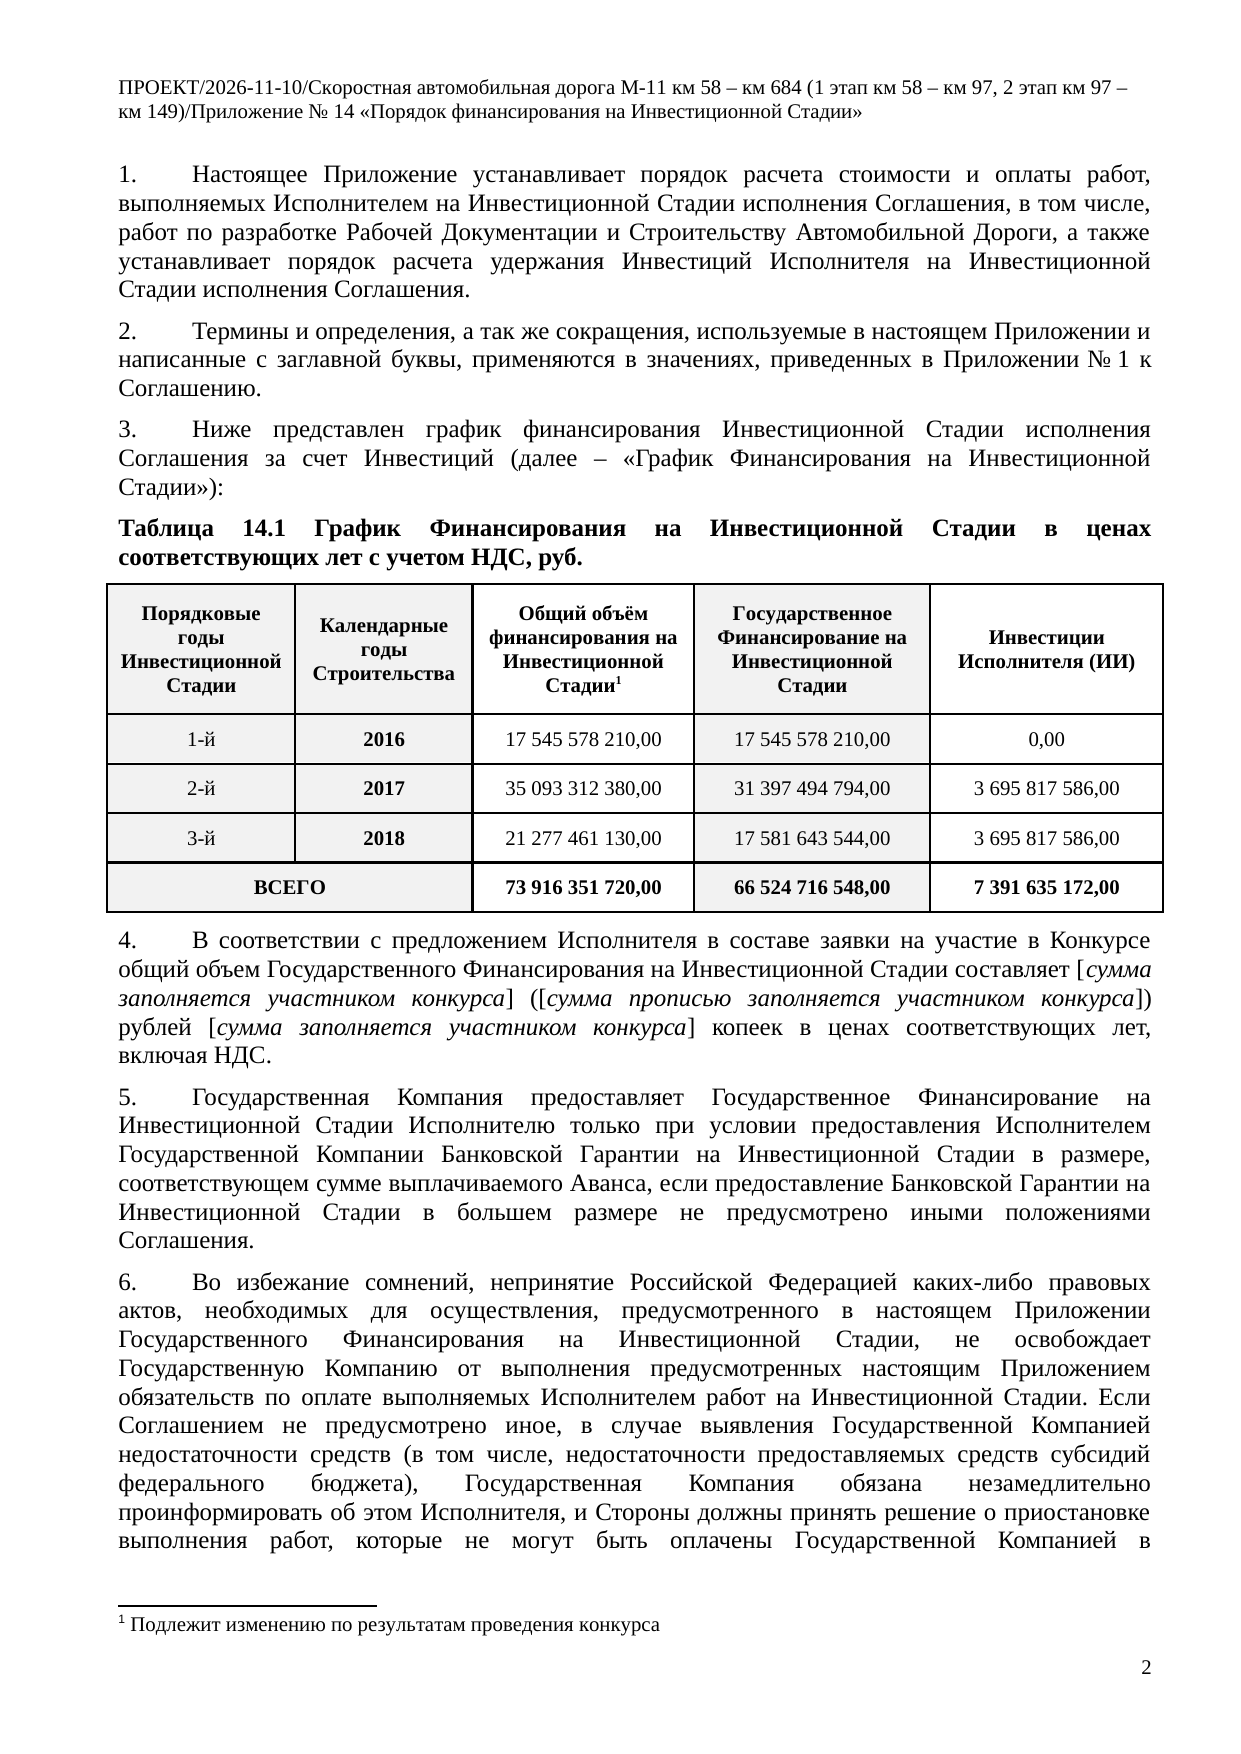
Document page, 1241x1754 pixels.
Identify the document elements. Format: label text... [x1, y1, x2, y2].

list В соответствии с предложением Исполнителя в составе заявки на участие в Конкурсе общий объем Государственного Финансирования на Инвестиционной Стадии составляет [сумма заполняется участником конкурса] ([сумма прописью заполняется участником конкурса]) рублей [сумма заполняется участником конкурса] копеек в ценах соответствующих лет, включая НДС. [118, 926, 1152, 1069]
table_cell 31 397 494 794,00 [695, 765, 929, 812]
table_header Государственное Финансирование на Инвестиционной Стадии [695, 585, 929, 713]
table_cell 2018 [296, 814, 471, 861]
table_header Инвестиции Исполнителя (ИИ) [931, 585, 1162, 713]
table_cell 73 916 351 720,00 [474, 864, 693, 911]
list Ниже представлен график финансирования Инвестиционной Стадии исполнения Соглашения за счет Инвестиций (далее – «График Финансирования на Инвестиционной Стадии»): [118, 414, 1152, 501]
table_cell 35 093 312 380,00 [474, 765, 693, 812]
list Настоящее Приложение устанавливает порядок расчета стоимости и оплаты работ, выполняемых Исполнителем на Инвестиционной Стадии исполнения Соглашения, в том числе, работ по разработке Рабочей Документации и Строительству Автомобильной Дороги, а также устанавливает порядок расчета удержания Инвестиций Исполнителя на Инвестиционной Стадии исполнения Соглашения. [118, 159, 1152, 303]
table_header Общий объём финансирования на Инвестиционной Стадии [474, 585, 693, 713]
table_cell 2017 [296, 765, 471, 812]
table_cell 17 545 578 210,00 [474, 715, 693, 762]
table_cell 2016 [296, 715, 471, 762]
table_header Календарные годы Строительства [296, 585, 471, 713]
list Термины и определения, а так же сокращения, используемые в настоящем Приложении и написанные с заглавной буквы, применяются в значениях, приведенных в Приложении № 1 к Соглашению. [118, 316, 1152, 402]
table_cell 0,00 [931, 715, 1162, 762]
table_cell 7 391 635 172,00 [931, 864, 1162, 911]
table_cell 17 545 578 210,00 [695, 715, 929, 762]
table_cell 3 695 817 586,00 [931, 814, 1162, 861]
table_cell 21 277 461 130,00 [474, 814, 693, 861]
table_cell 66 524 716 548,00 [695, 864, 929, 911]
table_cell 3 695 817 586,00 [931, 765, 1162, 812]
table_cell 3-й [108, 814, 294, 861]
list Государственная Компания предоставляет Государственное Финансирование на Инвестиционной Стадии Исполнителю только при условии предоставления Исполнителем Государственной Компании Банковской Гарантии на Инвестиционной Стадии в размере, соответствующем сумме выплачиваемого Аванса, если предоставление Банковской Гарантии на Инвестиционной Стадии в большем размере не предусмотрено иными положениями Соглашения. [118, 1082, 1152, 1254]
table_cell ВСЕГО [108, 864, 471, 911]
text Таблица 14.1 График Финансирования на Инвестиционной Стадии в ценах соответствующих лет с учетом НДС, руб. [118, 513, 1152, 571]
table_cell 1-й [108, 715, 294, 762]
table_header Порядковые годы Инвестиционной Стадии [108, 585, 294, 713]
table_cell 2-й [108, 765, 294, 812]
table_cell 17 581 643 544,00 [695, 814, 929, 861]
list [118, 1267, 1152, 1554]
